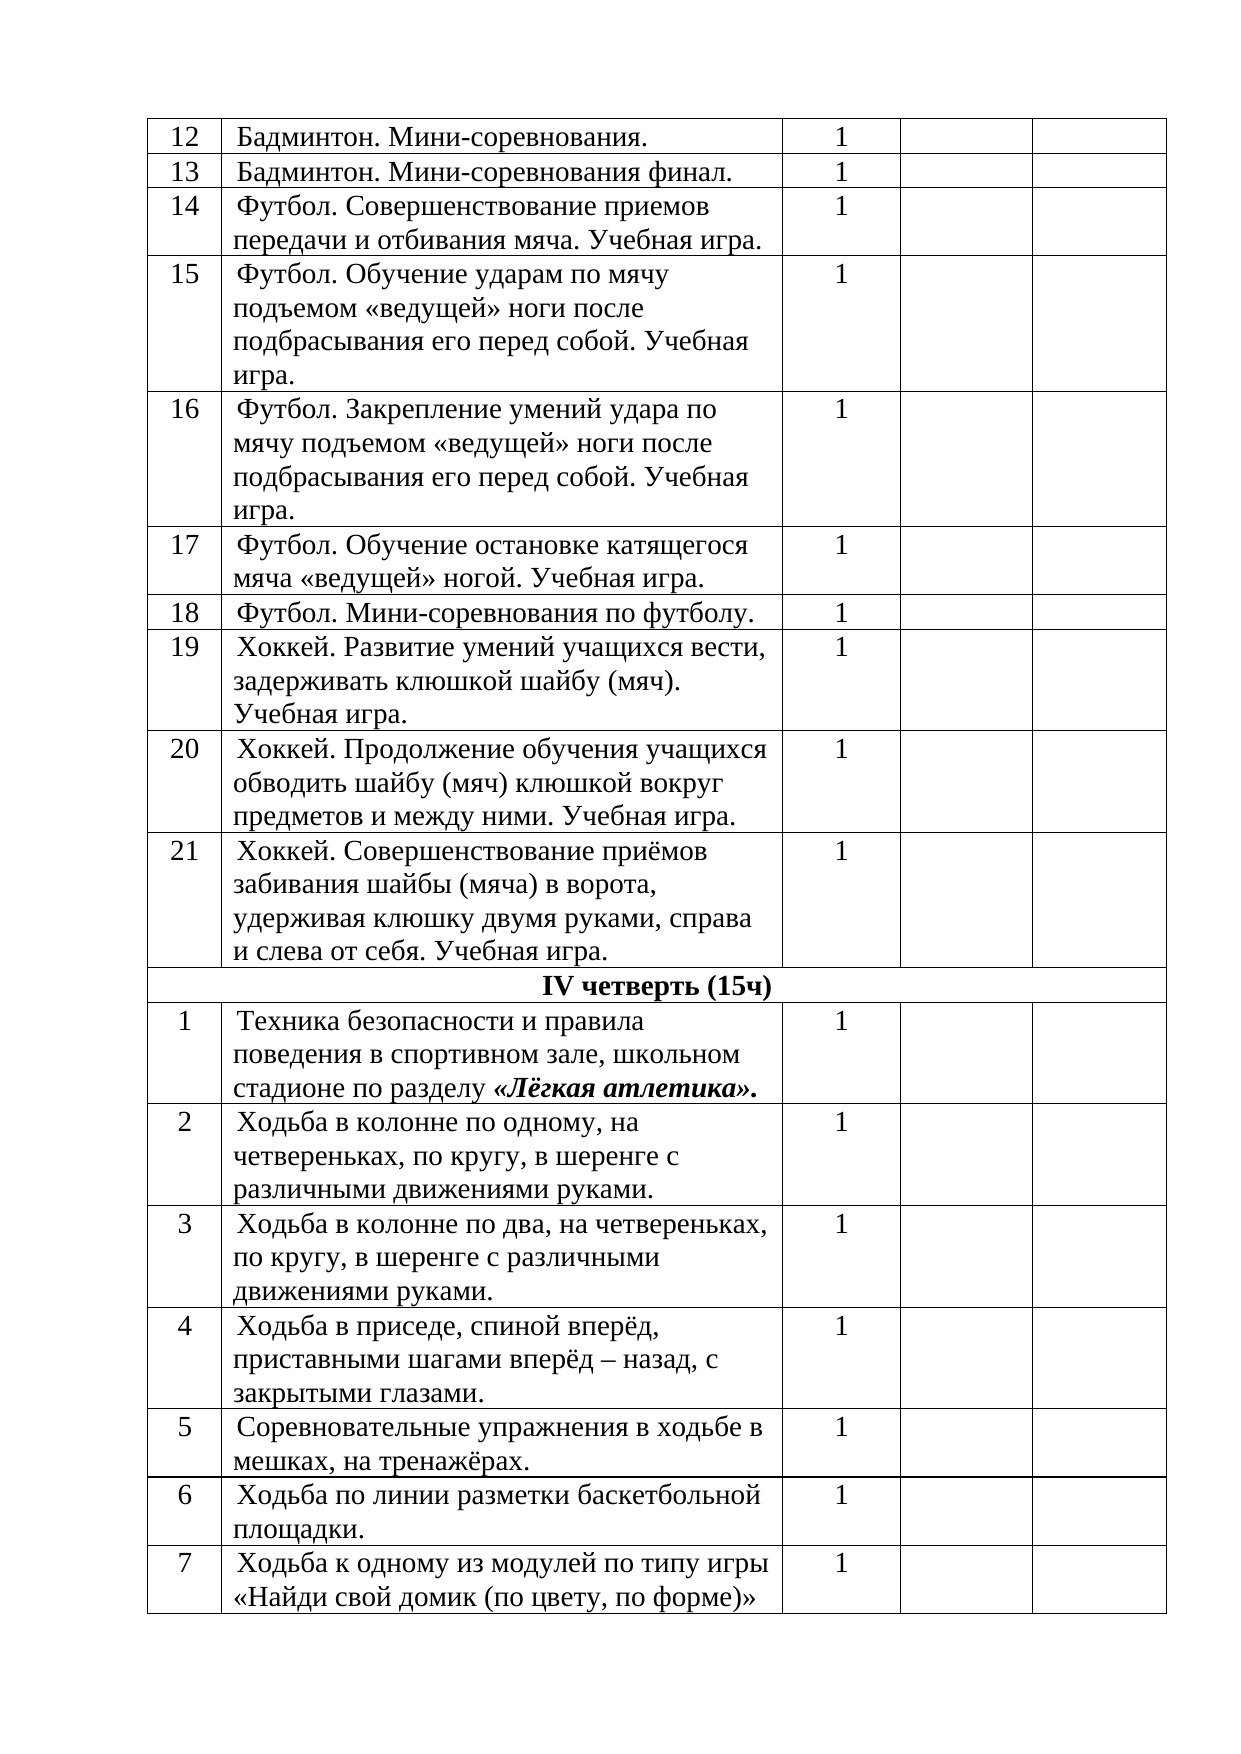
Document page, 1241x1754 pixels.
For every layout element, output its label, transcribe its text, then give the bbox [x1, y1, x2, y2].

table_cell [1033, 527, 1166, 594]
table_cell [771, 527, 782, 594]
table_cell 1 [783, 731, 900, 832]
table_cell [901, 188, 1032, 255]
table_cell 14 [148, 188, 221, 255]
table_cell 4 [148, 1308, 221, 1408]
table_cell Техника безопасности и правила поведения в спортивном зале, школьном стадионе по разделу «Лёгкая атлетика». [222, 1003, 782, 1103]
table_cell 1 [783, 1478, 900, 1544]
table_cell 2 [148, 1104, 221, 1205]
table_cell [1033, 1308, 1166, 1408]
table_cell 1 [783, 1546, 900, 1613]
table_cell 6 [148, 1478, 221, 1544]
table_cell [1033, 392, 1166, 526]
table_cell [901, 1308, 1032, 1408]
table_cell 17 [148, 527, 221, 594]
table_cell [1033, 1546, 1166, 1613]
table_cell [901, 1478, 1032, 1544]
table_cell Ходьба по линии разметки баскетбольной площадки. [222, 1478, 782, 1544]
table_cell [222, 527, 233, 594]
table_cell 1 [783, 1206, 900, 1307]
table_cell 1 [783, 1308, 900, 1408]
table_cell [1033, 1104, 1166, 1205]
table_cell [1033, 256, 1166, 391]
table_cell [1033, 1478, 1166, 1544]
table_cell [901, 392, 1032, 526]
table_cell Бадминтон. Мини-соревнования финал. [222, 154, 782, 187]
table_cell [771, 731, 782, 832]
table_cell 7 [148, 1546, 221, 1613]
table_cell [1033, 731, 1166, 832]
table_cell [901, 595, 1032, 628]
table_cell 5 [148, 1409, 221, 1476]
table_cell 1 [783, 154, 900, 187]
table_cell [901, 256, 1032, 391]
table_cell [901, 833, 1032, 967]
table_cell 19 [148, 630, 221, 730]
table_cell Ходьба в колонне по одному, на четвереньках, по кругу, в шеренге с различными движениями руками. [222, 1104, 782, 1205]
table_cell [1033, 188, 1166, 255]
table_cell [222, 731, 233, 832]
table_cell IV четверть (15ч) [148, 968, 1166, 1002]
table_cell [1033, 595, 1166, 628]
table_cell 13 [148, 154, 221, 187]
table_cell 1 [783, 392, 900, 526]
table_cell [901, 1003, 1032, 1103]
table_cell 12 [148, 119, 221, 153]
table_cell 1 [783, 833, 900, 967]
table_cell 1 [783, 527, 900, 594]
table_cell [1033, 1003, 1166, 1103]
table_cell [1033, 833, 1166, 967]
table_cell [901, 527, 1032, 594]
table_cell [901, 1409, 1032, 1476]
table_cell 1 [783, 595, 900, 628]
table_cell 1 [783, 630, 900, 730]
table_cell Хоккей. Совершенствование приёмов забивания шайбы (мяча) в ворота, удерживая клюшку двумя руками, справа и слева от себя. Учебная игра. [222, 833, 782, 967]
table_cell 15 [148, 256, 221, 391]
table_cell [901, 154, 1032, 187]
table_cell [901, 119, 1032, 153]
table_cell [901, 630, 1032, 730]
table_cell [222, 1546, 782, 1613]
table_cell [901, 731, 1032, 832]
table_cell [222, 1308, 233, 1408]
table_cell [1033, 1206, 1166, 1307]
table_cell 1 [783, 1003, 900, 1103]
table_cell Футбол. Мини-соревнования по футболу. [222, 595, 782, 628]
table_cell [1033, 1409, 1166, 1476]
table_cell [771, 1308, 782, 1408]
table_cell 1 [148, 1003, 221, 1103]
table_cell 20 [148, 731, 221, 832]
table_cell 1 [783, 188, 900, 255]
table_cell 1 [783, 256, 900, 391]
table_cell [1033, 119, 1166, 153]
table_cell Хоккей. Развитие умений учащихся вести, задерживать клюшкой шайбу (мяч). Учебная игра. [222, 630, 782, 730]
table_cell 21 [148, 833, 221, 967]
table_cell Бадминтон. Мини-соревнования. [222, 119, 782, 153]
table_cell [901, 1104, 1032, 1205]
table_cell [1033, 630, 1166, 730]
table_cell [901, 1206, 1032, 1307]
table_cell Ходьба в колонне по два, на четвереньках, по кругу, в шеренге с различными движениями руками. [222, 1206, 782, 1307]
table_cell Соревновательные упражнения в ходьбе в мешках, на тренажёрах. [222, 1409, 782, 1476]
table_cell 1 [783, 1104, 900, 1205]
table_cell Футбол. Совершенствование приемов передачи и отбивания мяча. Учебная игра. [222, 188, 782, 255]
table_cell 1 [783, 1409, 900, 1476]
table_cell 1 [783, 119, 900, 153]
table_cell Футбол. Закрепление умений удара по мячу подъемом «ведущей» ноги после подбрасывания его перед собой. Учебная игра. [222, 392, 782, 526]
table_cell Футбол. Обучение ударам по мячу подъемом «ведущей» ноги после подбрасывания его перед собой. Учебная игра. [222, 256, 782, 391]
table_cell 18 [148, 595, 221, 628]
table_cell [1033, 154, 1166, 187]
table_cell 16 [148, 392, 221, 526]
table_cell [901, 1546, 1032, 1613]
table_cell 3 [148, 1206, 221, 1307]
